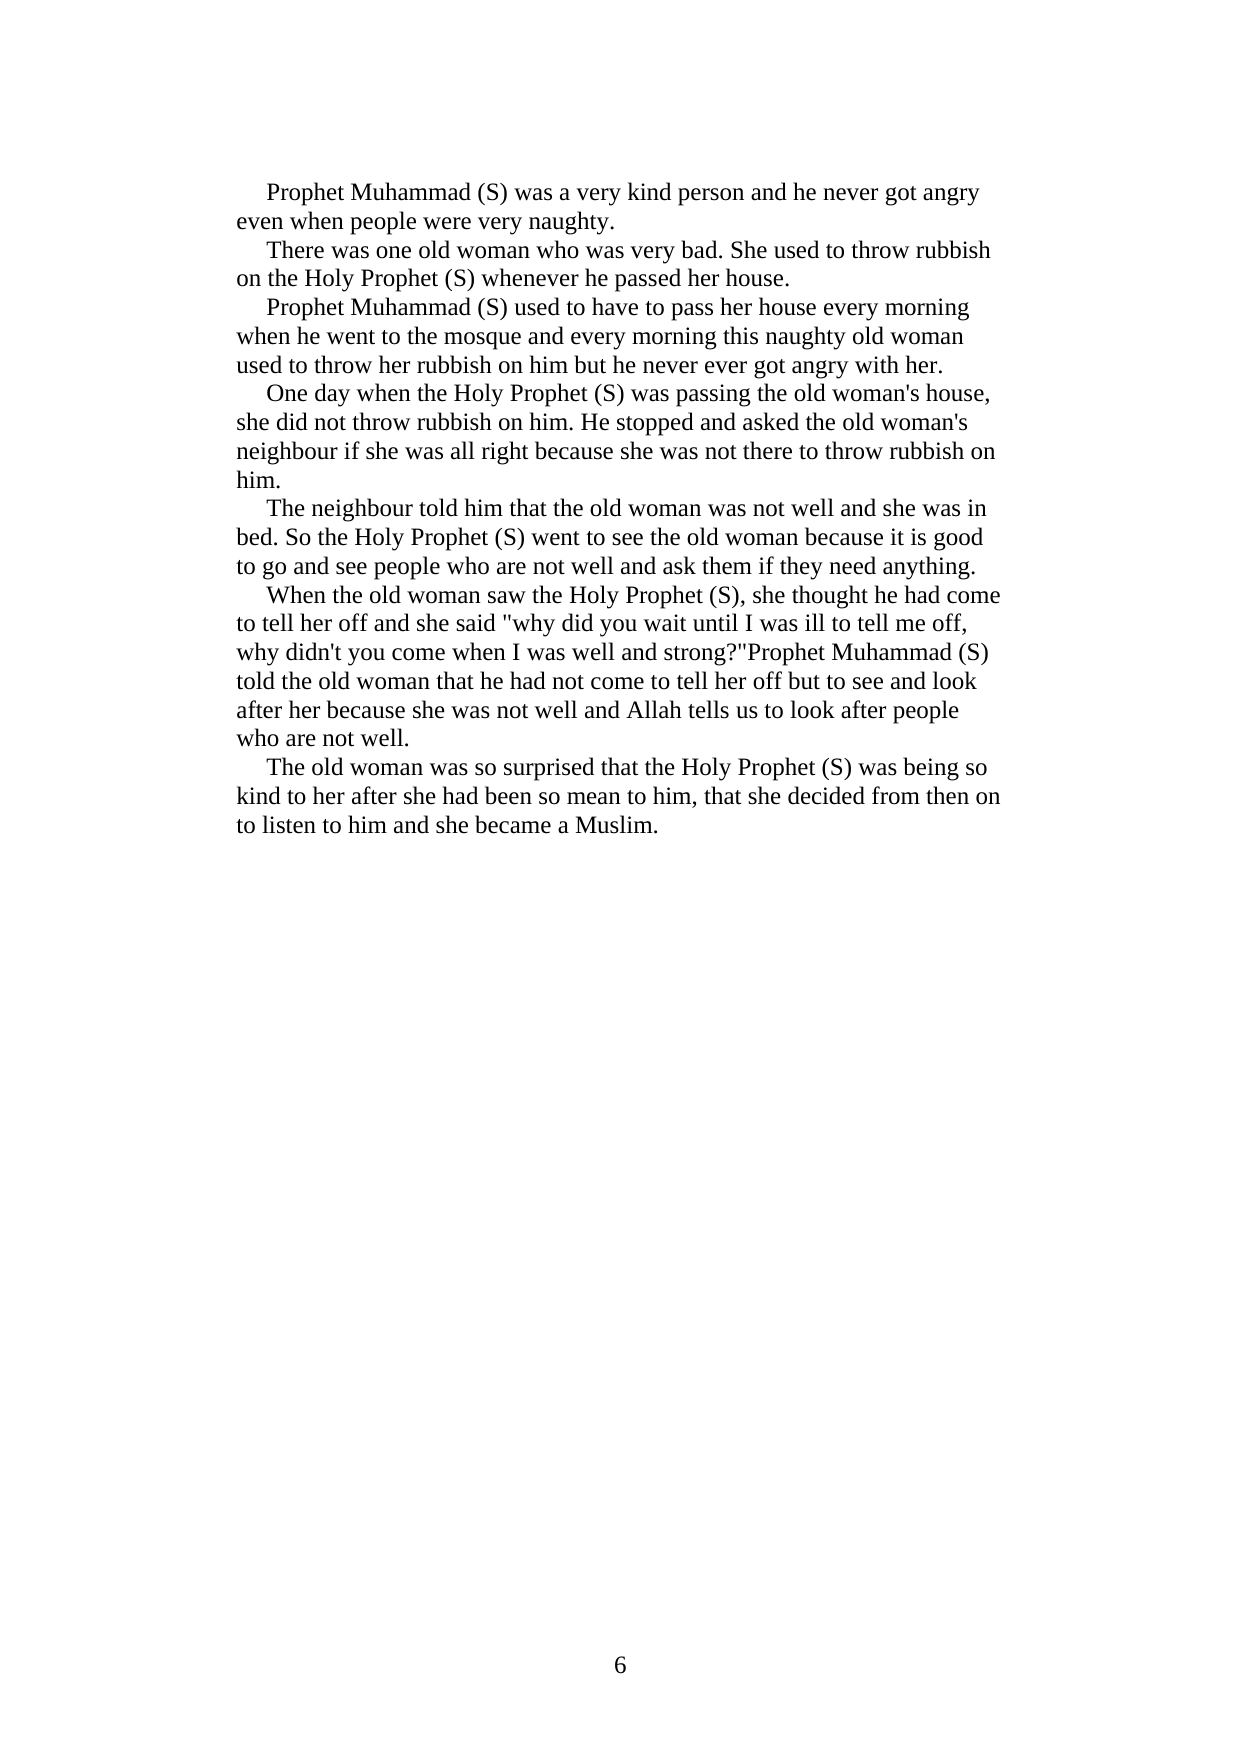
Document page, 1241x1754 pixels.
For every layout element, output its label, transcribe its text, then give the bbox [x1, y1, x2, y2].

text The old woman was so surprised that the Holy Prophet (S) was being so kind to her after she had been so mean to him, that she decided from then on to listen to him and she became a Muslim. [236, 752, 1004, 838]
text One day when the Holy Prophet (S) was passing the old woman's house, she did not throw rubbish on him. He stopped and asked the old woman's neighbour if she was all right because she was not there to throw rubbish on him. [236, 378, 1004, 493]
text Prophet Muhammad (S) was a very kind person and he never got angry even when people were very naughty. [236, 177, 1004, 235]
text When the old woman saw the Holy Prophet (S), she thought he had come to tell her off and she said "why did you wait until I was ill to tell me off, why didn't you come when I was well and strong?"Prophet Muhammad (S) told the old woman that he had not come to tell her off but to see and look after her because she was not well and Allah tells us to look after people who are not well. [236, 580, 1004, 752]
text The neighbour told him that the old woman was not well and she was in bed. So the Holy Prophet (S) went to see the old woman because it is good to go and see people who are not well and ask them if they need anything. [236, 493, 1004, 580]
text There was one old woman who was very bad. She used to throw rubbish on the Holy Prophet (S) whenever he passed her house. [236, 235, 1004, 292]
text Prophet Muhammad (S) used to have to pass her house every morning when he went to the mosque and every morning this naughty old woman used to throw her rubbish on him but he never ever got angry with her. [236, 292, 1004, 378]
